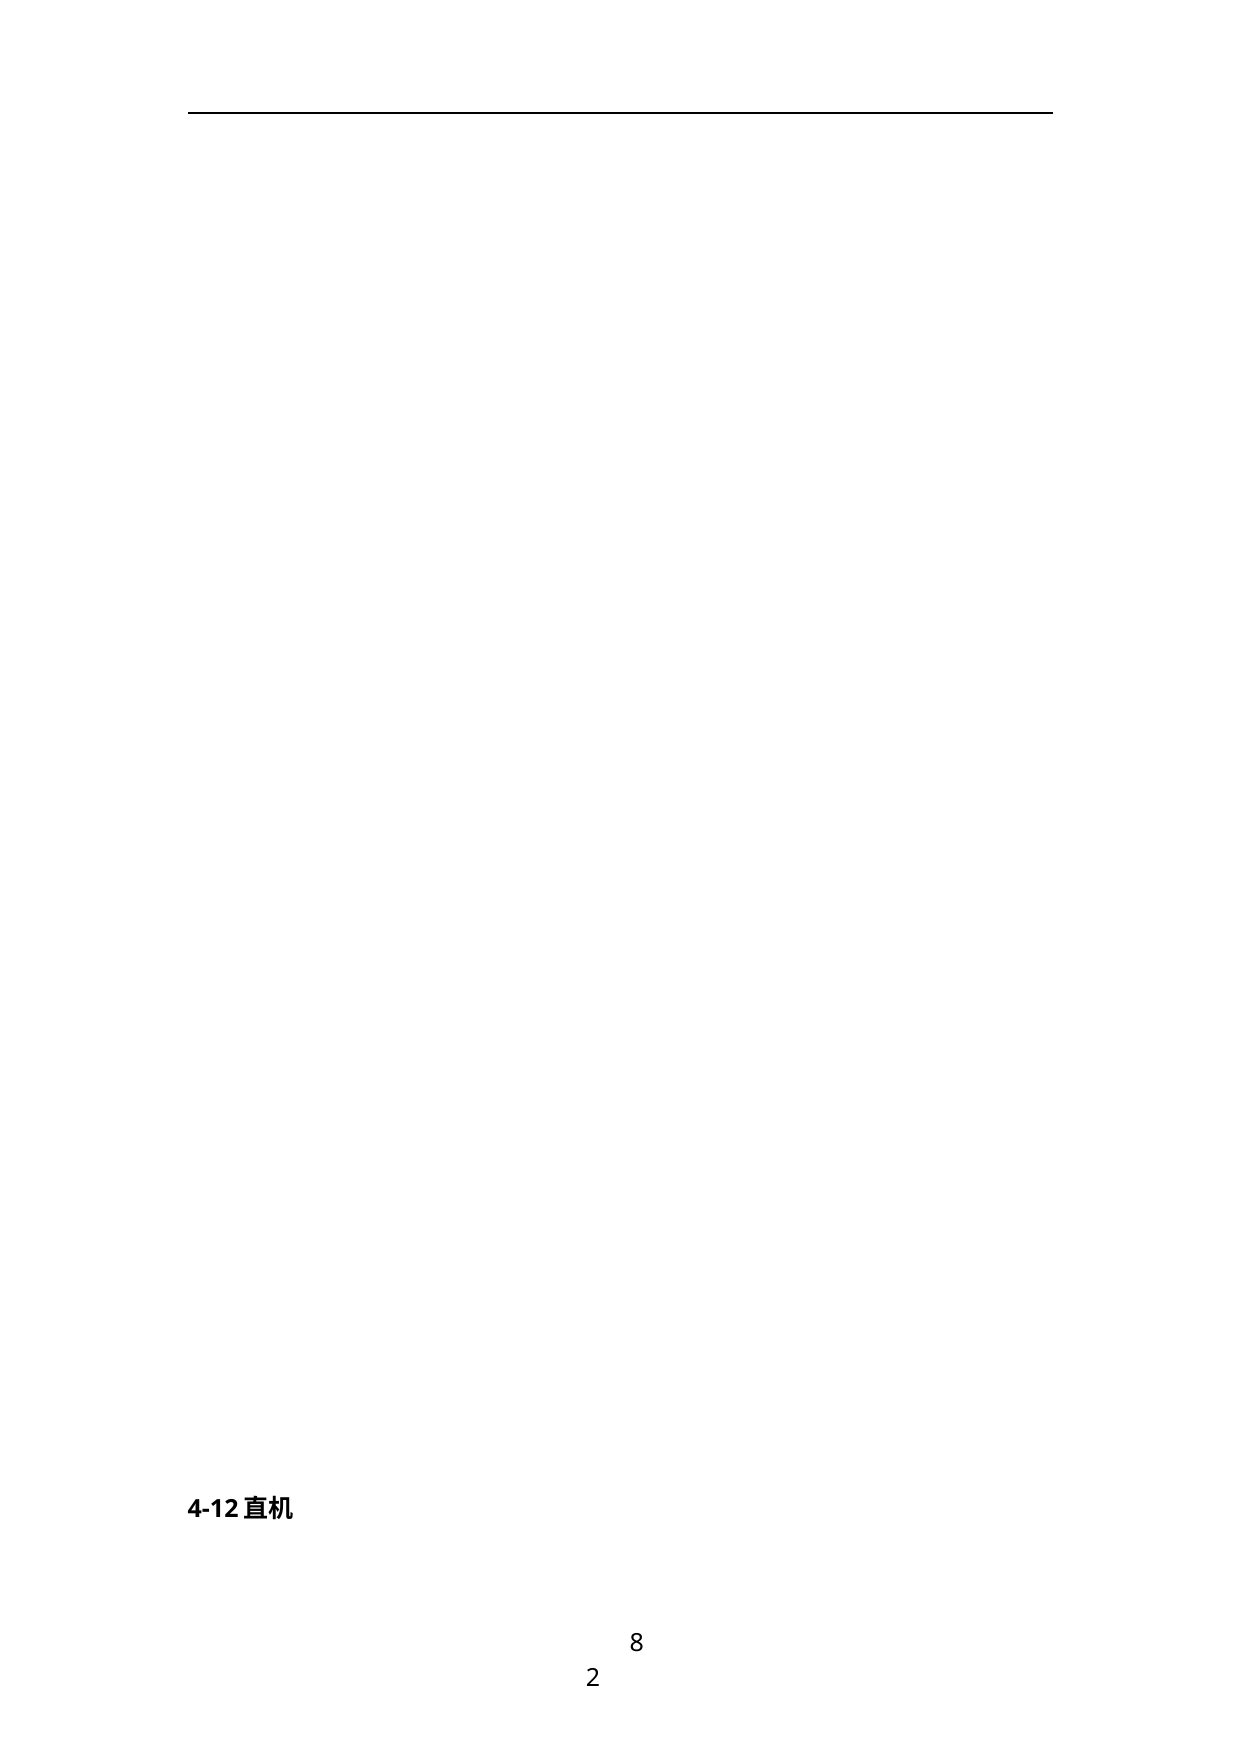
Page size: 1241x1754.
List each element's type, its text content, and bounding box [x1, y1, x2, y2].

text 4-12直机 [187, 1474, 1053, 1539]
